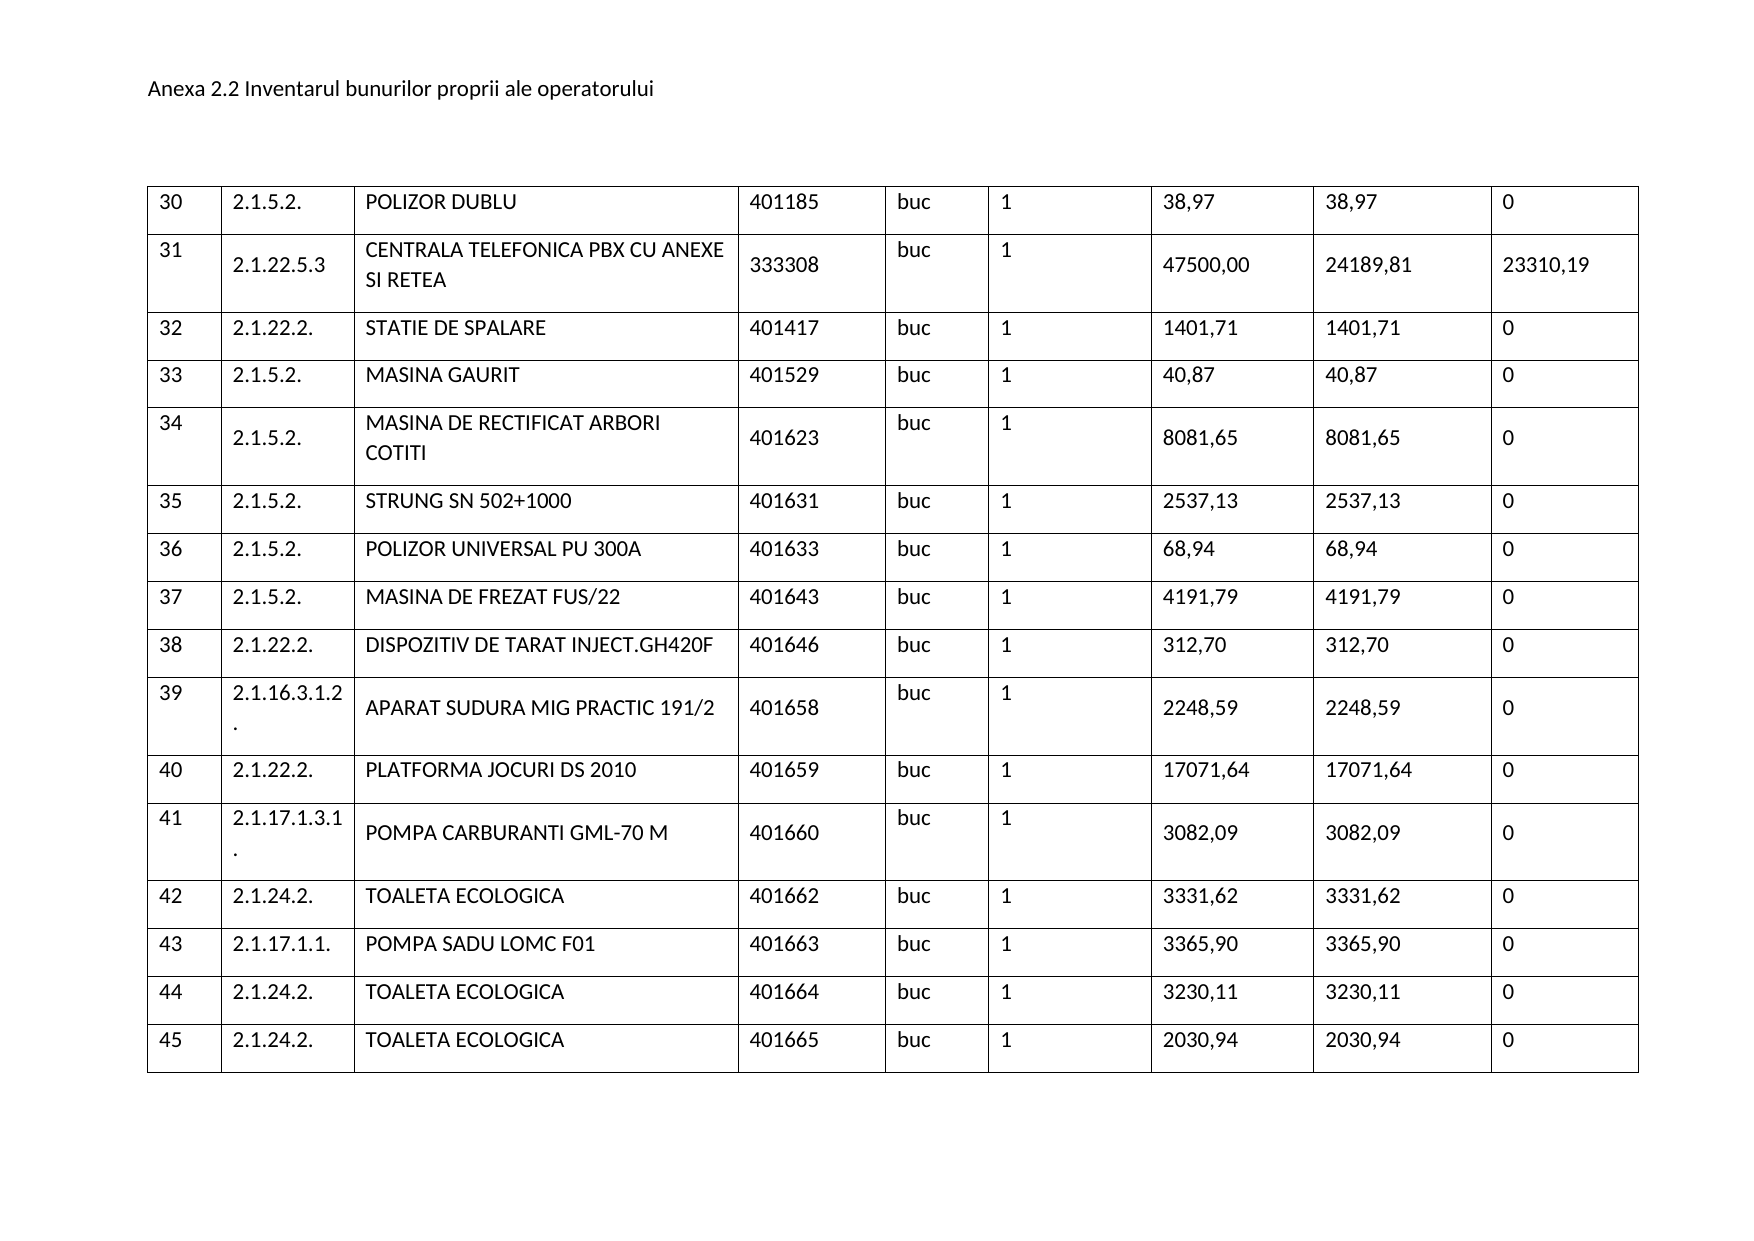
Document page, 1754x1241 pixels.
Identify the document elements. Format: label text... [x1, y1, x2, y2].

table_cell 2248,59 [1314, 678, 1491, 754]
table_cell 2.1.5.2. [222, 408, 354, 485]
table_cell 43 [148, 929, 221, 976]
table_cell 0 [1492, 187, 1638, 234]
table_cell 4191,79 [1152, 582, 1313, 629]
table_cell 45 [148, 1025, 221, 1072]
table_cell 3082,09 [1152, 804, 1313, 880]
table_cell 0 [1492, 361, 1638, 407]
table_cell 2.1.5.2. [222, 361, 354, 407]
table_cell 1 [989, 361, 1151, 407]
table_cell buc [886, 534, 988, 581]
table_cell 312,70 [1314, 630, 1491, 677]
table_cell 1 [989, 804, 1151, 880]
table_cell POLIZOR DUBLU [355, 187, 738, 234]
table_cell 401643 [739, 582, 885, 629]
table_cell 37 [148, 582, 221, 629]
table_cell 0 [1492, 756, 1638, 802]
table_cell 401664 [739, 977, 885, 1024]
table_cell buc [886, 361, 988, 407]
table_cell buc [886, 678, 988, 754]
table_cell 4191,79 [1314, 582, 1491, 629]
table_cell 40 [148, 756, 221, 802]
table_cell buc [886, 630, 988, 677]
table_cell 0 [1492, 630, 1638, 677]
table_cell POMPA SADU LOMC F01 [355, 929, 738, 976]
table_cell buc [886, 313, 988, 359]
table_cell 39 [148, 678, 221, 754]
table_cell POMPA CARBURANTI GML-70 M [355, 804, 738, 880]
table_cell 40,87 [1152, 361, 1313, 407]
table_cell 401623 [739, 408, 885, 485]
table_cell POLIZOR UNIVERSAL PU 300A [355, 534, 738, 581]
table_cell 8081,65 [1152, 408, 1313, 485]
table_cell 2.1.5.2. [222, 187, 354, 234]
table_cell 1 [989, 235, 1151, 312]
table_cell 68,94 [1152, 534, 1313, 581]
table_cell 36 [148, 534, 221, 581]
table_cell TOALETA ECOLOGICA [355, 1025, 738, 1072]
table_cell 1 [989, 977, 1151, 1024]
table_cell 3331,62 [1314, 881, 1491, 928]
table_cell buc [886, 235, 988, 312]
table_cell 401663 [739, 929, 885, 976]
table_cell 2.1.17.1.1. [222, 929, 354, 976]
table_cell 2.1.24.2. [222, 977, 354, 1024]
table_cell 1 [989, 630, 1151, 677]
table_cell MASINA DE RECTIFICAT ARBORI COTITI [355, 408, 738, 485]
table_cell 0 [1492, 313, 1638, 359]
table_cell TOALETA ECOLOGICA [355, 881, 738, 928]
table_cell 23310,19 [1492, 235, 1638, 312]
table_cell buc [886, 408, 988, 485]
table_cell 24189,81 [1314, 235, 1491, 312]
table_cell 2.1.22.2. [222, 630, 354, 677]
table_cell DISPOZITIV DE TARAT INJECT.GH420F [355, 630, 738, 677]
table_cell buc [886, 187, 988, 234]
table_cell 3082,09 [1314, 804, 1491, 880]
table_cell MASINA DE FREZAT FUS/22 [355, 582, 738, 629]
table_cell 1 [989, 486, 1151, 533]
table_cell 3230,11 [1152, 977, 1313, 1024]
table_cell 401646 [739, 630, 885, 677]
table_cell CENTRALA TELEFONICA PBX CU ANEXE SI RETEA [355, 235, 738, 312]
table_cell 47500,00 [1152, 235, 1313, 312]
table_cell 3230,11 [1314, 977, 1491, 1024]
table_cell 401529 [739, 361, 885, 407]
table_cell 2.1.22.2. [222, 313, 354, 359]
table_cell 1 [989, 678, 1151, 754]
table_cell 35 [148, 486, 221, 533]
table_cell 1 [989, 313, 1151, 359]
table_cell 8081,65 [1314, 408, 1491, 485]
table_cell 17071,64 [1152, 756, 1313, 802]
table_cell 38 [148, 630, 221, 677]
table_cell 68,94 [1314, 534, 1491, 581]
table_cell 31 [148, 235, 221, 312]
table_cell APARAT SUDURA MIG PRACTIC 191/2 [355, 678, 738, 754]
table_cell 42 [148, 881, 221, 928]
table_cell 0 [1492, 678, 1638, 754]
table_cell 0 [1492, 582, 1638, 629]
table_cell 41 [148, 804, 221, 880]
table_cell 1 [989, 1025, 1151, 1072]
table_cell 1 [989, 881, 1151, 928]
table_cell buc [886, 1025, 988, 1072]
table_cell 34 [148, 408, 221, 485]
table_cell 401658 [739, 678, 885, 754]
table_cell 1401,71 [1314, 313, 1491, 359]
table_cell 401660 [739, 804, 885, 880]
table_cell buc [886, 881, 988, 928]
table_cell 38,97 [1314, 187, 1491, 234]
table_cell 2.1.22.2. [222, 756, 354, 802]
table_cell 1 [989, 408, 1151, 485]
table_cell 0 [1492, 486, 1638, 533]
table_cell 1 [989, 534, 1151, 581]
table_cell 1 [989, 582, 1151, 629]
table_cell 2.1.24.2. [222, 881, 354, 928]
table_cell 333308 [739, 235, 885, 312]
table_cell 2248,59 [1152, 678, 1313, 754]
table_cell TOALETA ECOLOGICA [355, 977, 738, 1024]
table_cell 401631 [739, 486, 885, 533]
table_cell 2537,13 [1314, 486, 1491, 533]
table_cell 0 [1492, 804, 1638, 880]
table_cell 401659 [739, 756, 885, 802]
table_cell 0 [1492, 929, 1638, 976]
table_cell 2.1.22.5.3 [222, 235, 354, 312]
table_cell 1401,71 [1152, 313, 1313, 359]
table_cell 2.1.17.1.3.1. [222, 804, 354, 880]
table_cell 0 [1492, 1025, 1638, 1072]
table_cell 3365,90 [1314, 929, 1491, 976]
table_cell 2.1.5.2. [222, 582, 354, 629]
table_cell 401417 [739, 313, 885, 359]
table_cell buc [886, 582, 988, 629]
table_cell buc [886, 486, 988, 533]
table_cell 17071,64 [1314, 756, 1491, 802]
table_cell 32 [148, 313, 221, 359]
table_cell 2.1.5.2. [222, 534, 354, 581]
table_cell 0 [1492, 534, 1638, 581]
table_cell 1 [989, 187, 1151, 234]
table_cell 401185 [739, 187, 885, 234]
table_cell buc [886, 929, 988, 976]
table_cell 401633 [739, 534, 885, 581]
table_cell 40,87 [1314, 361, 1491, 407]
table_cell 2030,94 [1314, 1025, 1491, 1072]
table_cell 2030,94 [1152, 1025, 1313, 1072]
table_cell 38,97 [1152, 187, 1313, 234]
table_cell 1 [989, 756, 1151, 802]
table_cell PLATFORMA JOCURI DS 2010 [355, 756, 738, 802]
table_cell 0 [1492, 881, 1638, 928]
table_cell 1 [989, 929, 1151, 976]
table_cell STRUNG SN 502+1000 [355, 486, 738, 533]
table_cell STATIE DE SPALARE [355, 313, 738, 359]
table_cell 2.1.24.2. [222, 1025, 354, 1072]
table_cell 0 [1492, 408, 1638, 485]
table_cell buc [886, 977, 988, 1024]
table_cell 312,70 [1152, 630, 1313, 677]
table_cell 30 [148, 187, 221, 234]
table_cell buc [886, 804, 988, 880]
table_cell 401665 [739, 1025, 885, 1072]
table_cell 0 [1492, 977, 1638, 1024]
table_cell 3331,62 [1152, 881, 1313, 928]
table_cell 33 [148, 361, 221, 407]
table_cell 2.1.5.2. [222, 486, 354, 533]
table_cell MASINA GAURIT [355, 361, 738, 407]
table_cell 44 [148, 977, 221, 1024]
table_cell 3365,90 [1152, 929, 1313, 976]
table_cell 401662 [739, 881, 885, 928]
table_cell 2537,13 [1152, 486, 1313, 533]
table_cell buc [886, 756, 988, 802]
table_cell 2.1.16.3.1.2. [222, 678, 354, 754]
